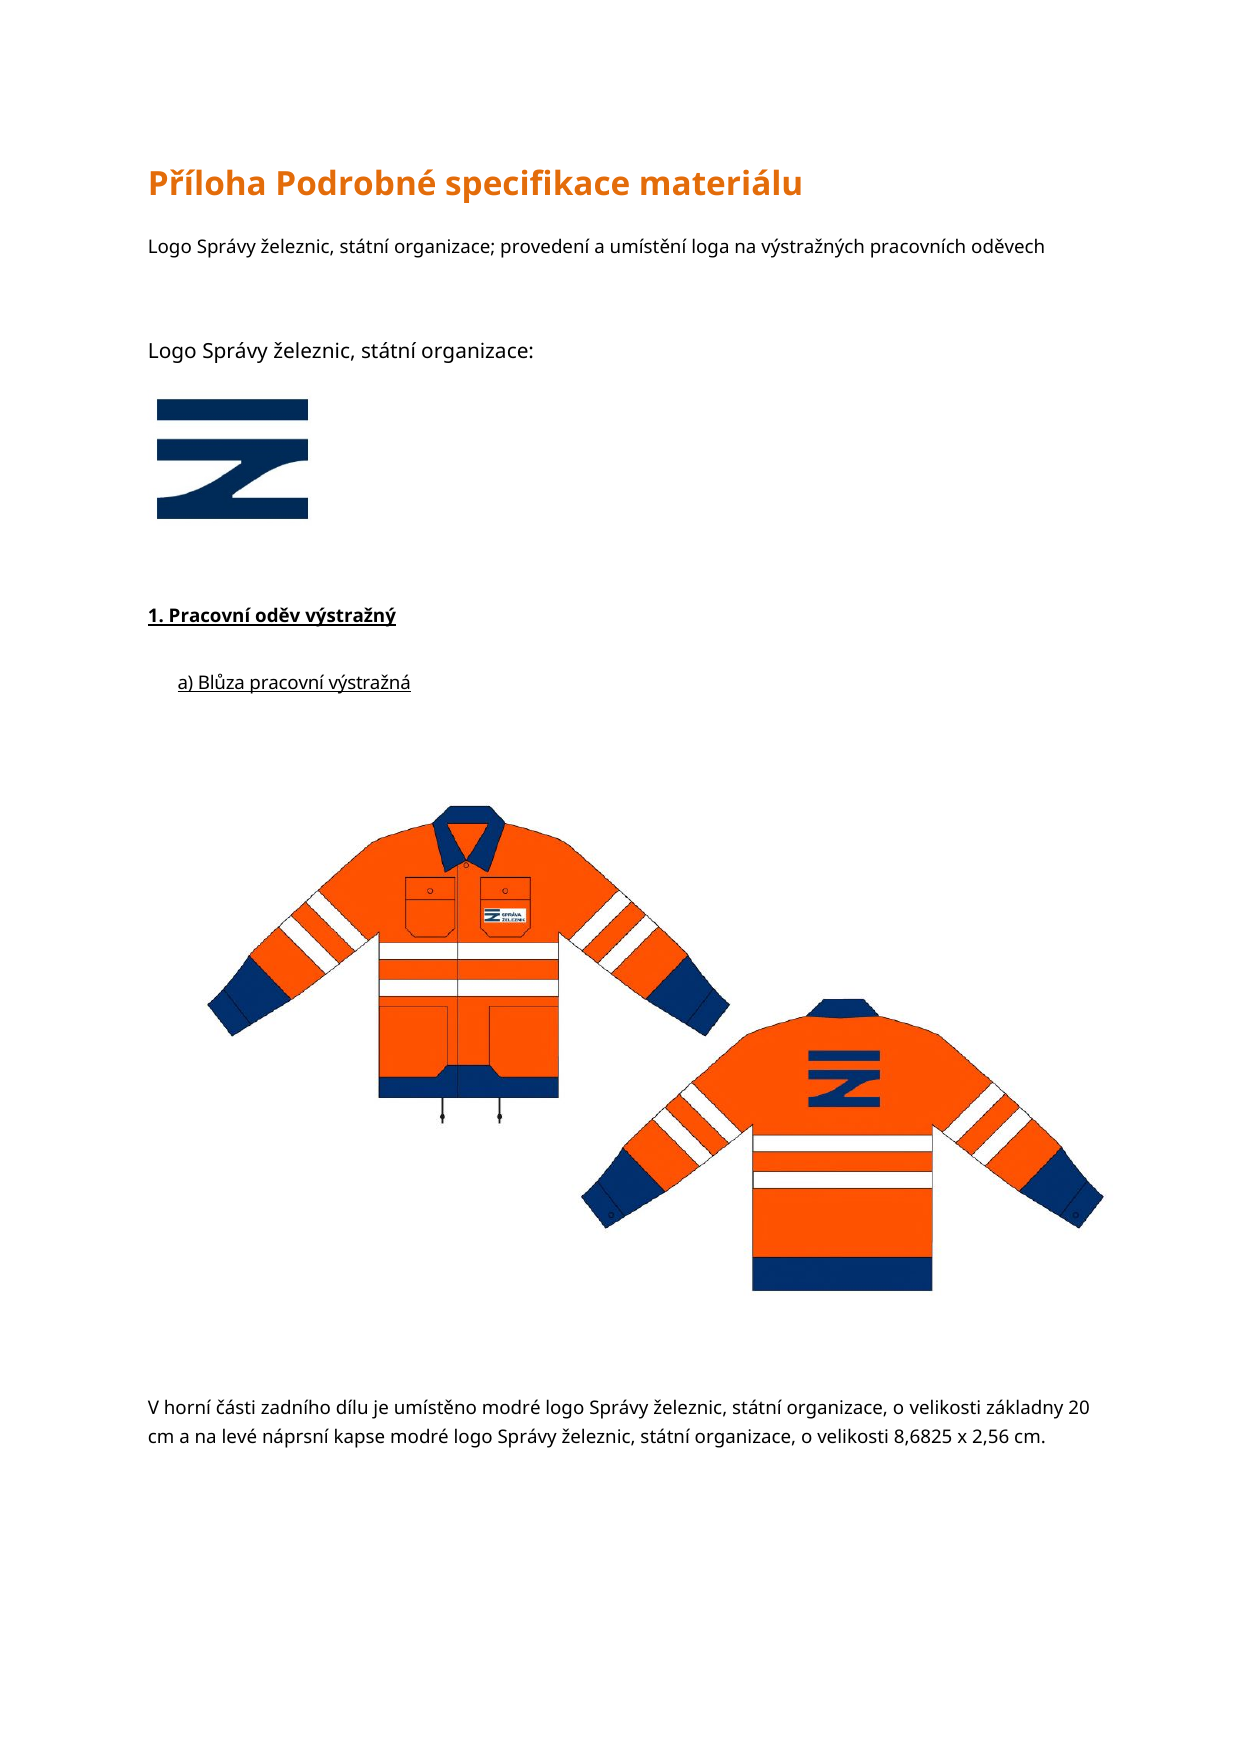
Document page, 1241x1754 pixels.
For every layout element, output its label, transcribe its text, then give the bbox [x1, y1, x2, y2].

text Logo Správy železnic, státní organizace: [148, 337, 1093, 365]
text a) Blůza pracovní výstražná [148, 669, 1093, 695]
picture [177, 777, 1123, 1316]
picture [147, 390, 318, 528]
text Logo Správy železnic, státní organizace; provedení a umístění loga na výstražných pracovních oděvech [148, 233, 1093, 259]
text 1. Pracovní oděv výstražný [148, 602, 1093, 628]
text V horní části zadního dílu je umístěno modré logo Správy železnic, státní organizace, o velikosti základny 20 cm a na levé náprsní kapse modré logo Správy železnic, státní organizace, o velikosti 8,6825 x 2,56 cm. [148, 1394, 1093, 1449]
text Příloha Podrobné specifikace materiálu [148, 160, 1093, 206]
